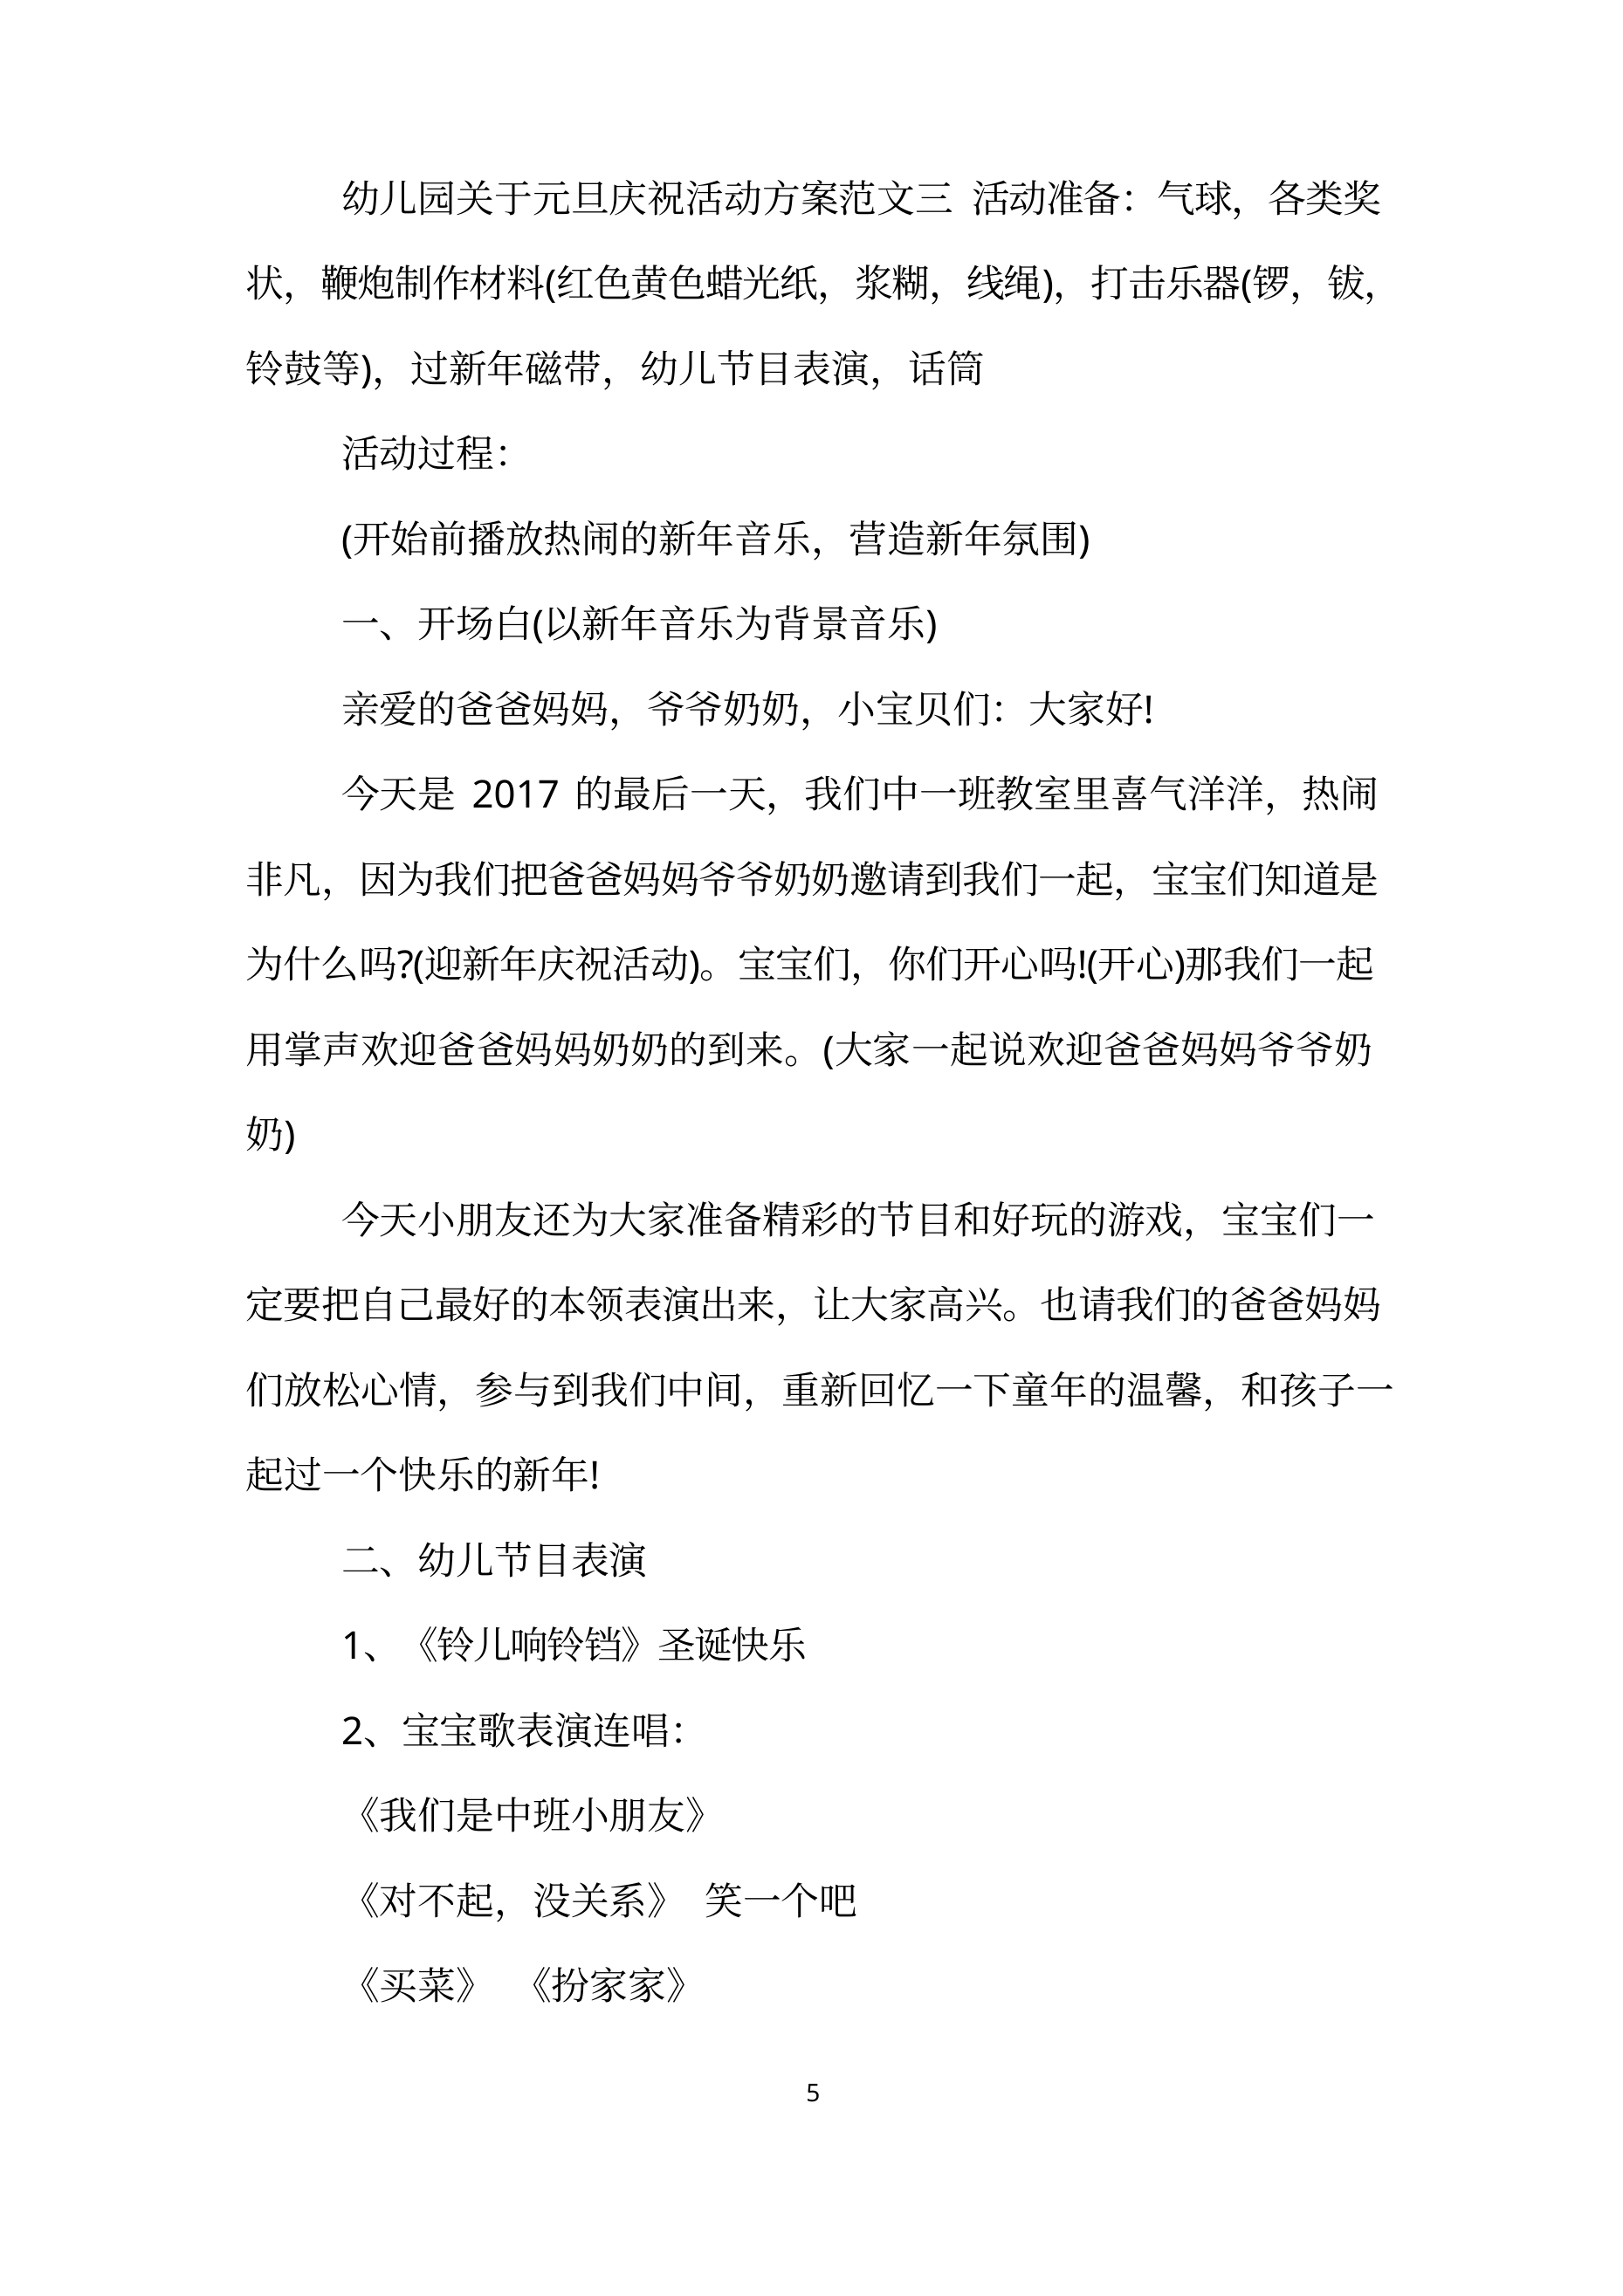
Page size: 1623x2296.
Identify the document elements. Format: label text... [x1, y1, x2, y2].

text 活动过程： [341, 436, 1612, 476]
text 《我们是中班小朋友》 [341, 1798, 781, 1838]
text 一、开场白(以新年音乐为背景音乐) [341, 606, 1207, 646]
text 今天是 2017 的最后一天，我们中一班教室里喜气洋洋，热闹 [341, 776, 1573, 816]
text 状，鞭炮制作材料(红色黄色蜡光纸，浆糊，线绳)，打击乐器(锣，钹， [245, 265, 1612, 306]
text 幼儿园关于元旦庆祝活动方案范文三 活动准备：气球，各类奖 [341, 180, 1612, 220]
text 《买菜》 《扮家家》 [341, 1968, 762, 2008]
text (开始前播放热闹的新年音乐，营造新年氛围) [341, 520, 1207, 560]
text 们放松心情，参与到我们中间，重新回忆一下童年的温馨，和孩子一 [245, 1372, 1567, 1412]
text 二、幼儿节目表演 [341, 1543, 705, 1582]
text 今天小朋友还为大家准备精彩的节目和好玩的游戏，宝宝们一 [341, 1202, 1567, 1241]
text 亲爱的爸爸妈妈，爷爷奶奶，小宝贝们：大家好! [341, 691, 1573, 731]
text 铃鼓等)，过新年磁带，幼儿节目表演，话筒 [245, 350, 1612, 390]
text 2、宝宝歌表演连唱： [341, 1713, 766, 1752]
text 《对不起，没关系》 笑一个吧 [341, 1883, 935, 1922]
text 为什么吗?(迎新年庆祝活动)。宝宝们，你们开心吗!(开心)那我们一起 [245, 946, 1573, 986]
text 定要把自己最好的本领表演出来，让大家高兴。也请我们的爸爸妈妈 [245, 1287, 1567, 1327]
text 5 [806, 2084, 855, 2106]
text 用掌声欢迎爸爸妈妈奶奶的到来。(大家一起说欢迎爸爸妈妈爷爷奶 [245, 1031, 1573, 1071]
text 奶) [245, 1117, 1573, 1157]
text 非凡，因为我们把爸爸妈妈爷爷奶奶邀请到我们一起，宝宝们知道是 [245, 861, 1573, 901]
text 1、《铃儿响铃铛》圣诞快乐 [341, 1627, 896, 1667]
text 起过一个快乐的新年! [245, 1457, 1567, 1497]
